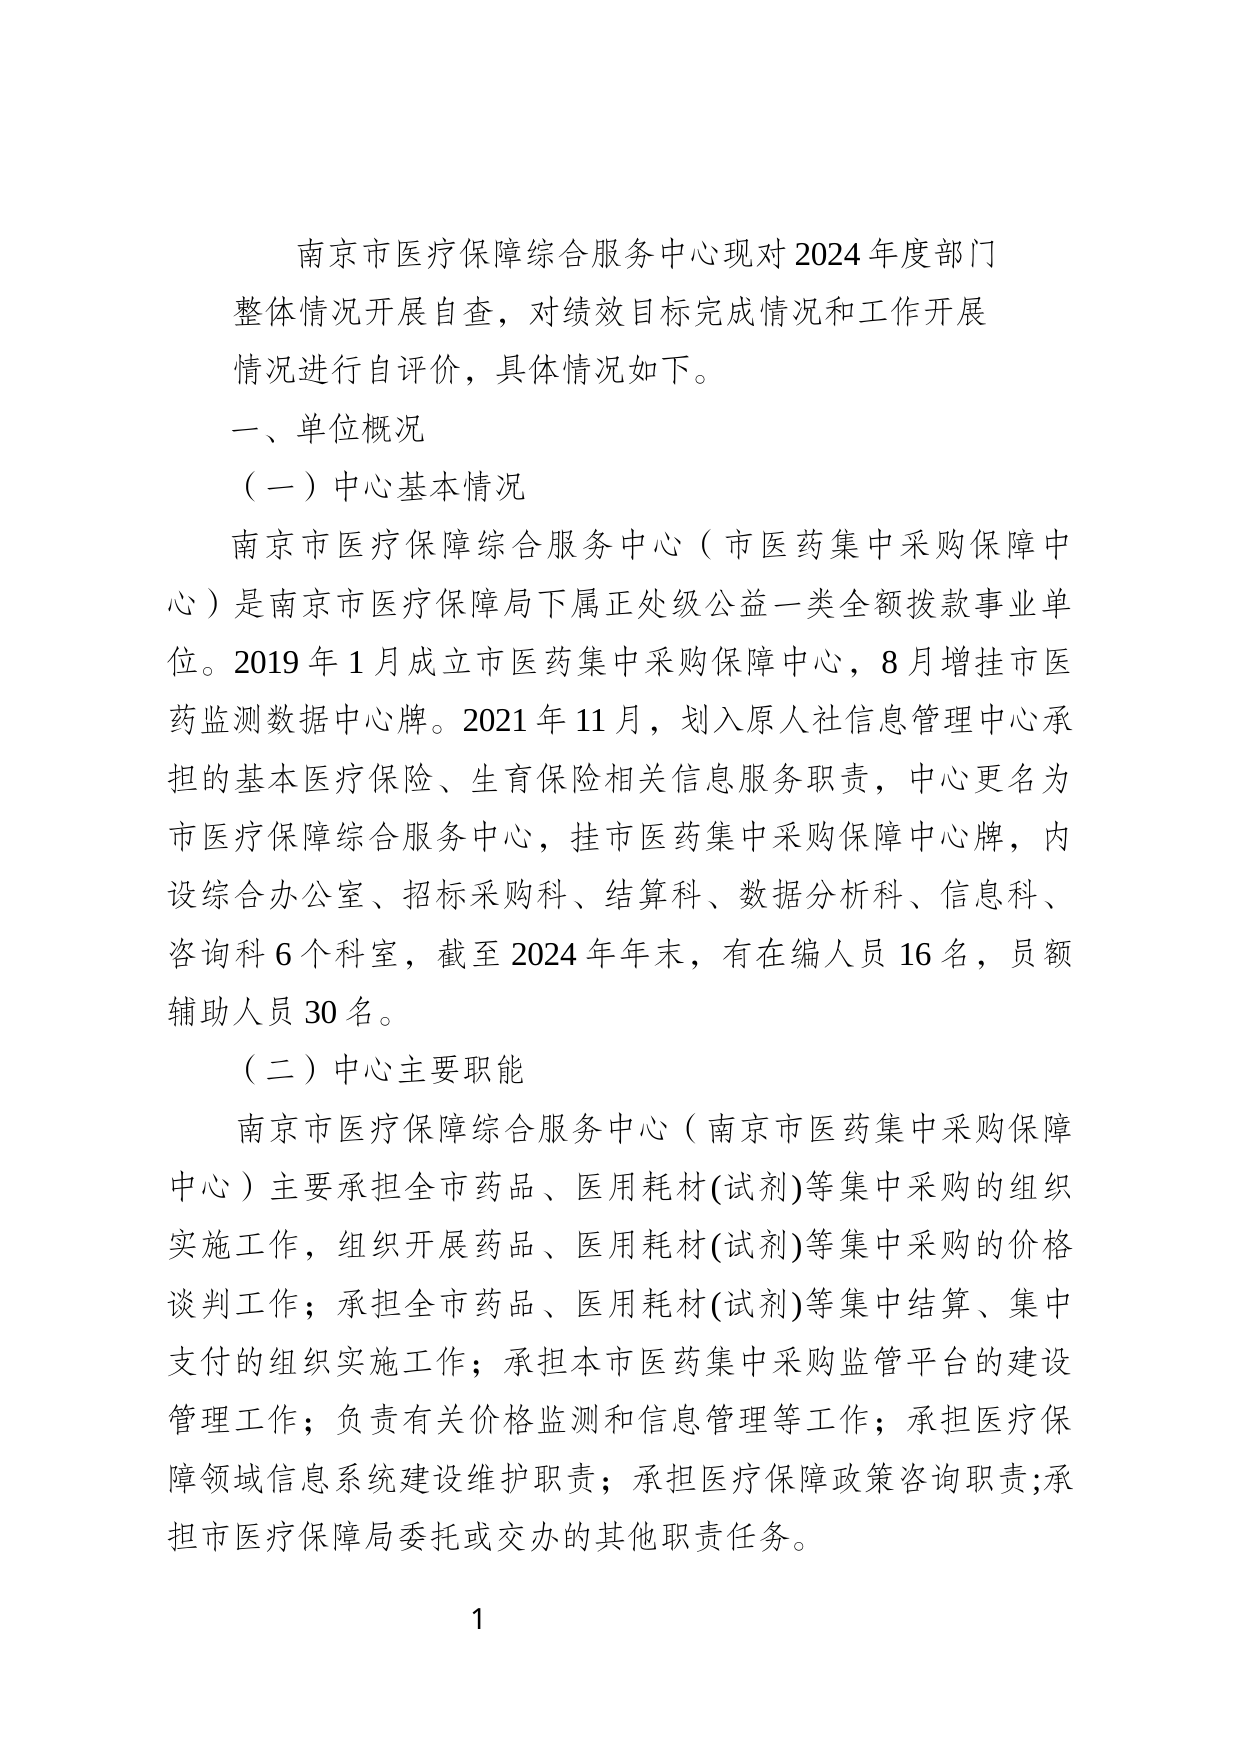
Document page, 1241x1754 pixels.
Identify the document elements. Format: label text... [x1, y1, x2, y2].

text 南京市医疗保障综合服务中心（市医药集中采购保障中心）是南京市医疗保障局下属正处级公益一类全额拨款事业单位。2019年1月成立市医药集中采购保障中心，8月增挂市医药监测数据中心牌。2021年11月，划入原人社信息管理中心承担的基本医疗保险、生育保险相关信息服务职责，中心更名为市医疗保障综合服务中心，挂市医药集中采购保障中心牌，内设综合办公室、招标采购科、结算科、数据分析科、信息科、咨询科6个科室，截至2024年年末，有在编人员16名，员额辅助人员30名。 [165, 510, 1075, 1035]
list 单位概况 [165, 393, 1075, 452]
text （一）中心基本情况 [165, 452, 1075, 510]
text 南京市医疗保障综合服务中心（南京市医药集中采购保障中心）主要承担全市药品、医用耗材(试剂)等集中采购的组织实施工作，组织开展药品、医用耗材(试剂)等集中采购的价格谈判工作；承担全市药品、医用耗材(试剂)等集中结算、集中支付的组织实施工作；承担本市医药集中采购监管平台的建设管理工作；负责有关价格监测和信息管理等工作；承担医疗保障领域信息系统建设维护职责；承担医疗保障政策咨询职责;承担市医疗保障局委托或交办的其他职责任务。 [165, 1093, 1075, 1560]
text （二）中心主要职能 [165, 1035, 1075, 1093]
text 南京市医疗保障综合服务中心现对2024年度部门整体情况开展自查，对绩效目标完成情况和工作开展情况进行自评价，具体情况如下。 [231, 218, 1009, 393]
